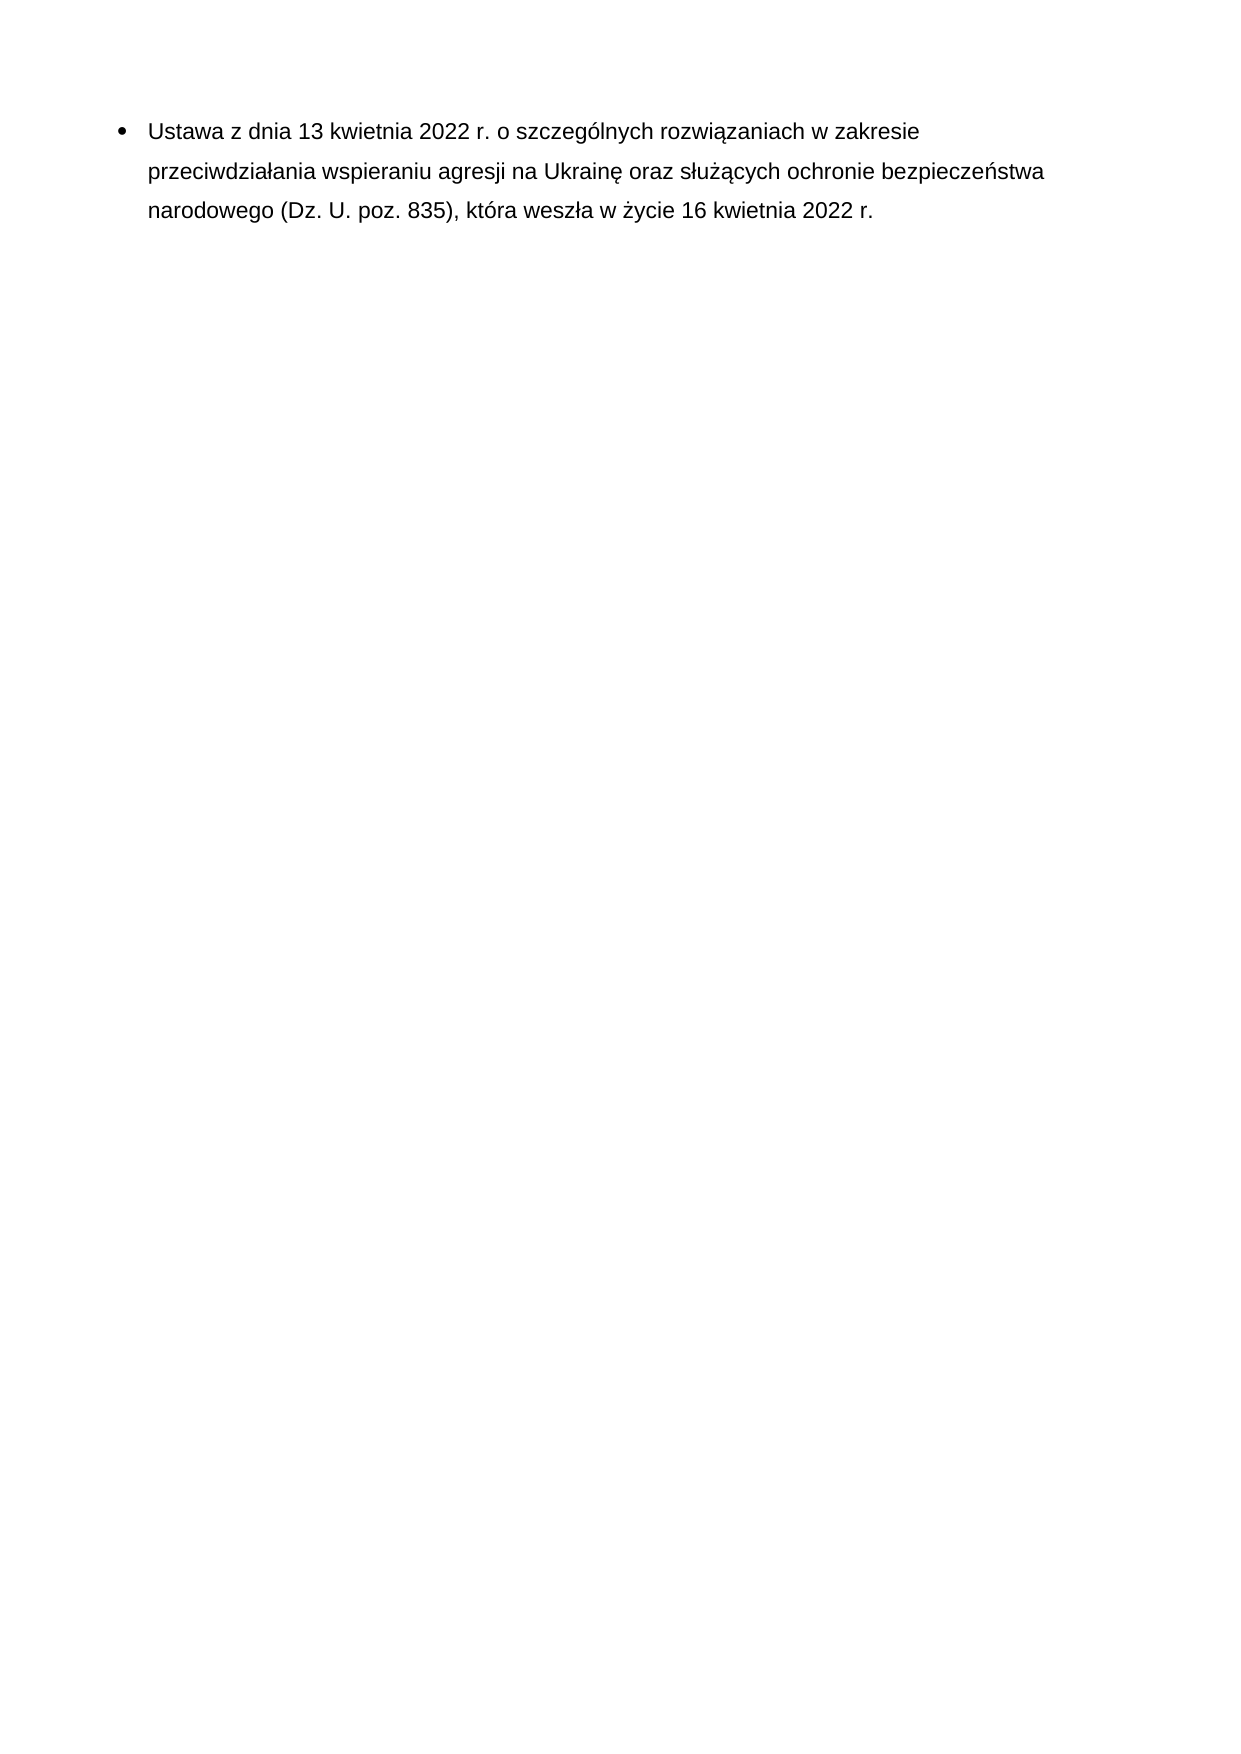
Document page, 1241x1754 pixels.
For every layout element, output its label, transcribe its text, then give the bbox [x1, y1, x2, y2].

list Ustawa z dnia 13 kwietnia 2022 r. o szczególnych rozwiązaniach w zakresie przeciwdziałania wspieraniu agresji na Ukrainę oraz służących ochronie bezpieczeństwa narodowego (Dz. U. poz. 835), która weszła w życie 16 kwietnia 2022 r. [118, 118, 1063, 223]
